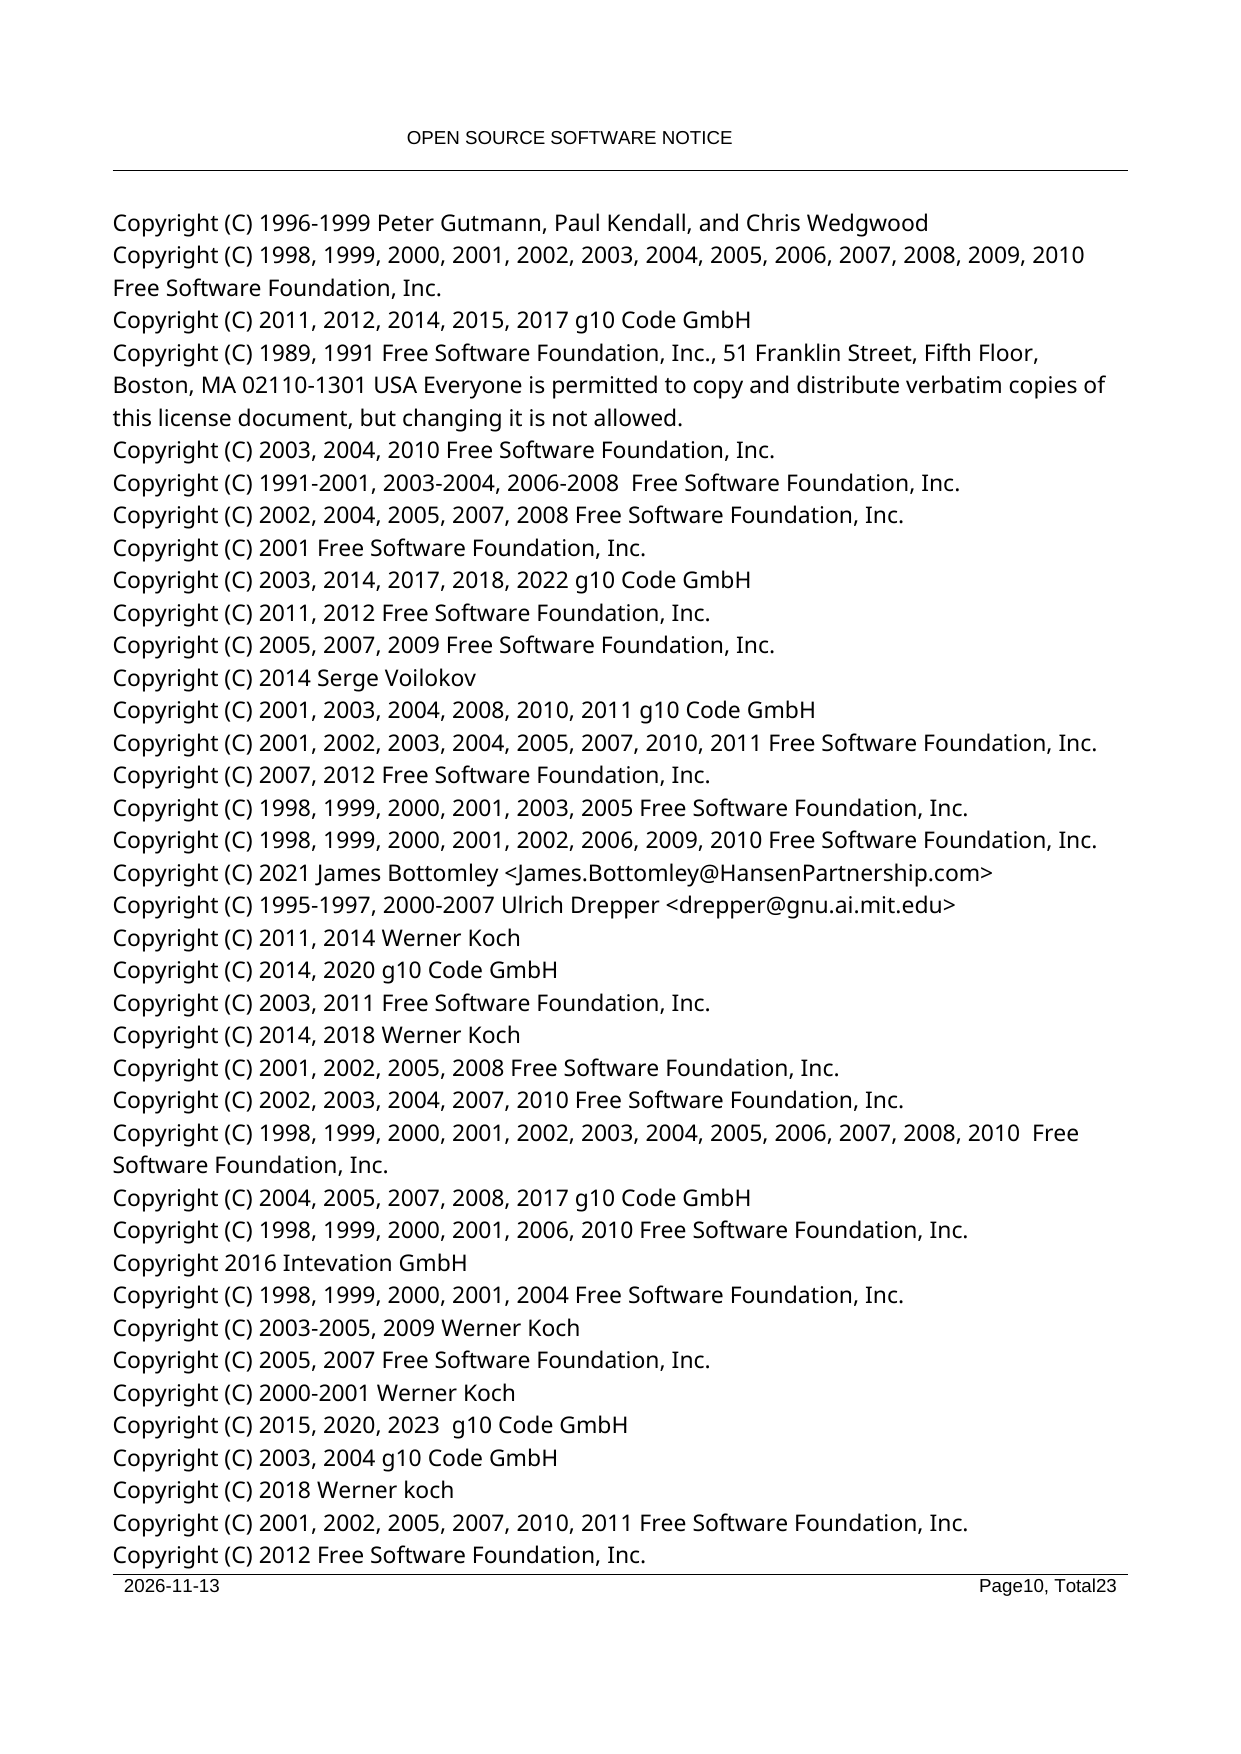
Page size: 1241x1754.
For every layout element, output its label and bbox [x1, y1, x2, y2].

text [112, 206, 1128, 1571]
